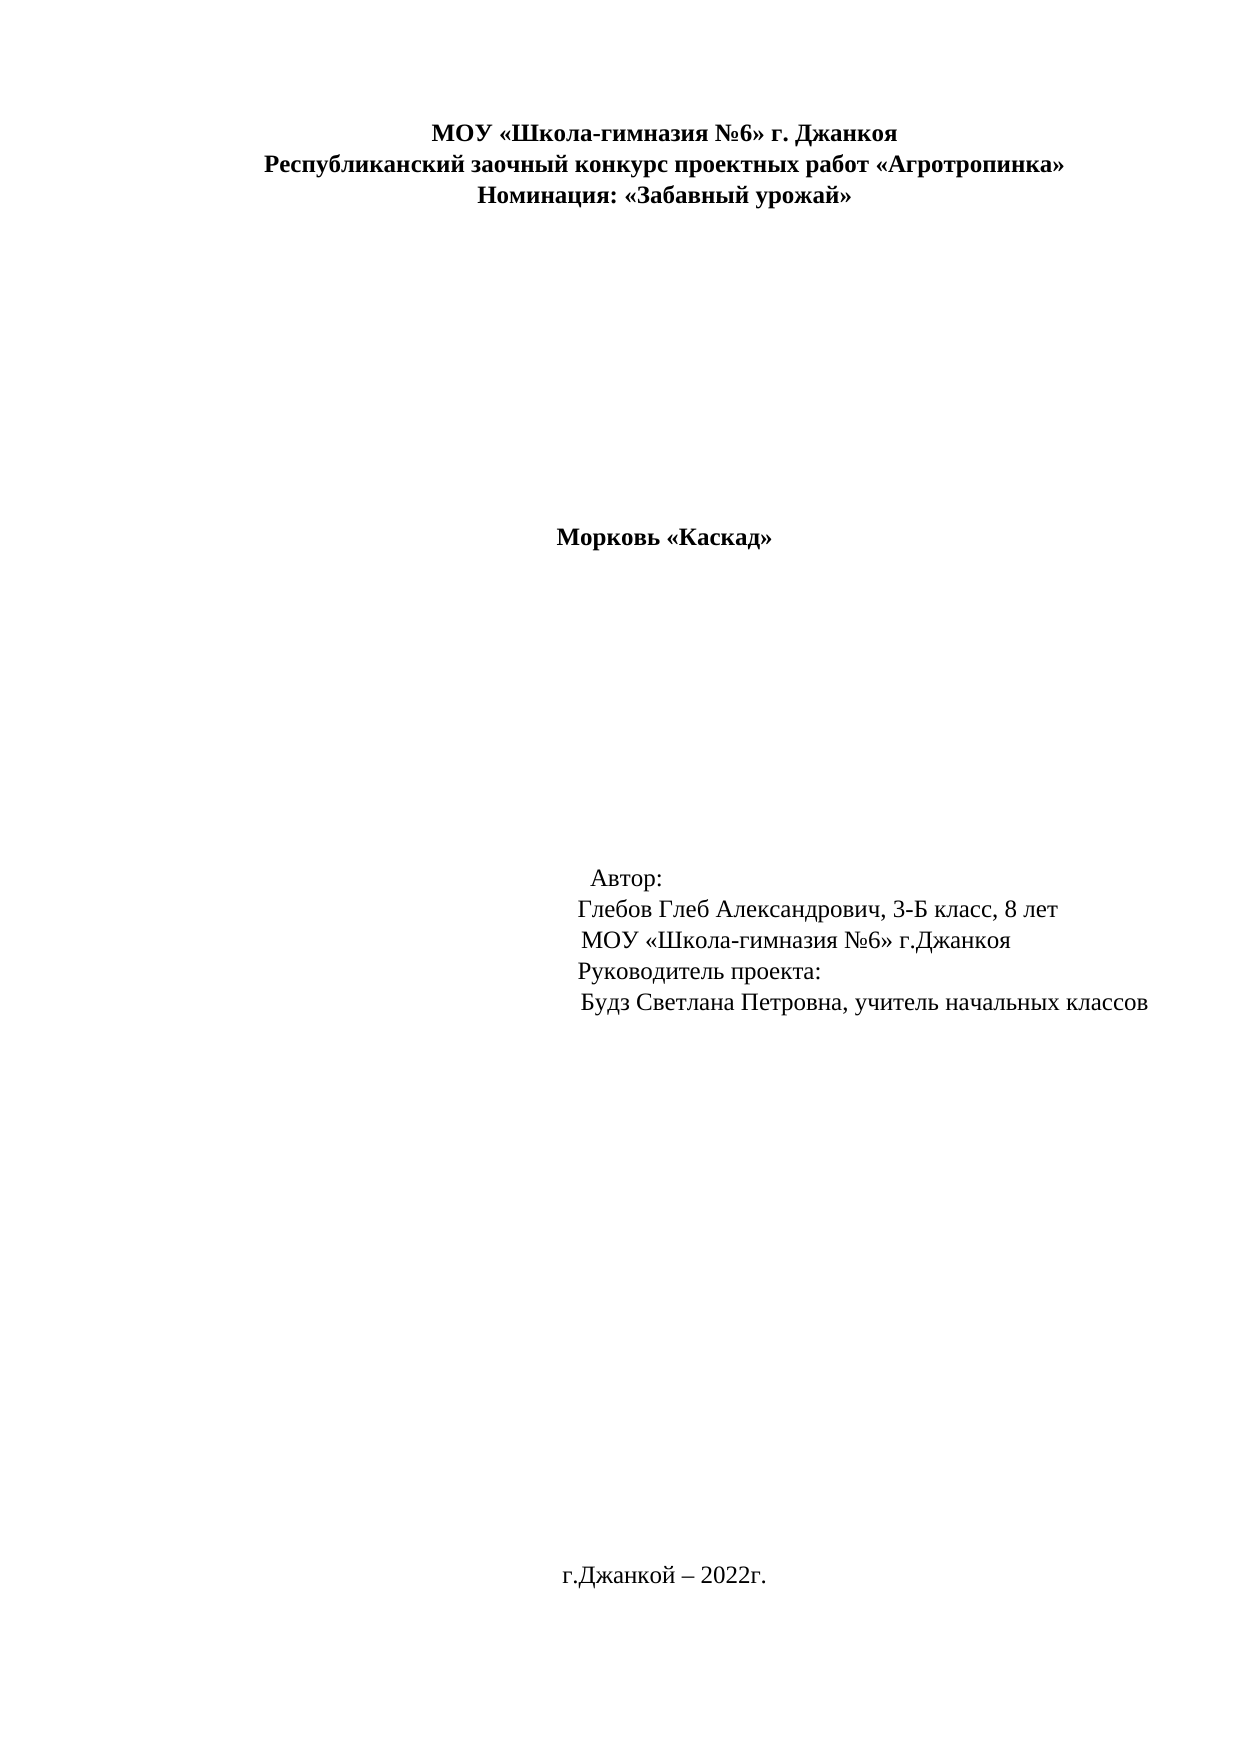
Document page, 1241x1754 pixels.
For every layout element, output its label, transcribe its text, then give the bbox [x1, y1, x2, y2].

text Номинация: «Забавный урожай» [177, 180, 1152, 209]
text г.Джанкой – 2022г. [177, 1560, 1152, 1588]
text Глебов Глеб Александрович, 3-Б класс, 8 лет [177, 894, 1152, 923]
text Морковь «Каскад» [177, 522, 1152, 550]
text Руководитель проекта: [177, 956, 1152, 985]
text Автор: [177, 863, 1152, 892]
text МОУ «Школа-гимназия №6» г. Джанкоя [177, 118, 1152, 147]
text Республиканский заочный конкурс проектных работ «Агротропинка» [177, 149, 1152, 178]
text МОУ «Школа-гимназия №6» г.Джанкоя [177, 925, 1152, 954]
text Будз Светлана Петровна, учитель начальных классов [177, 987, 1152, 1016]
